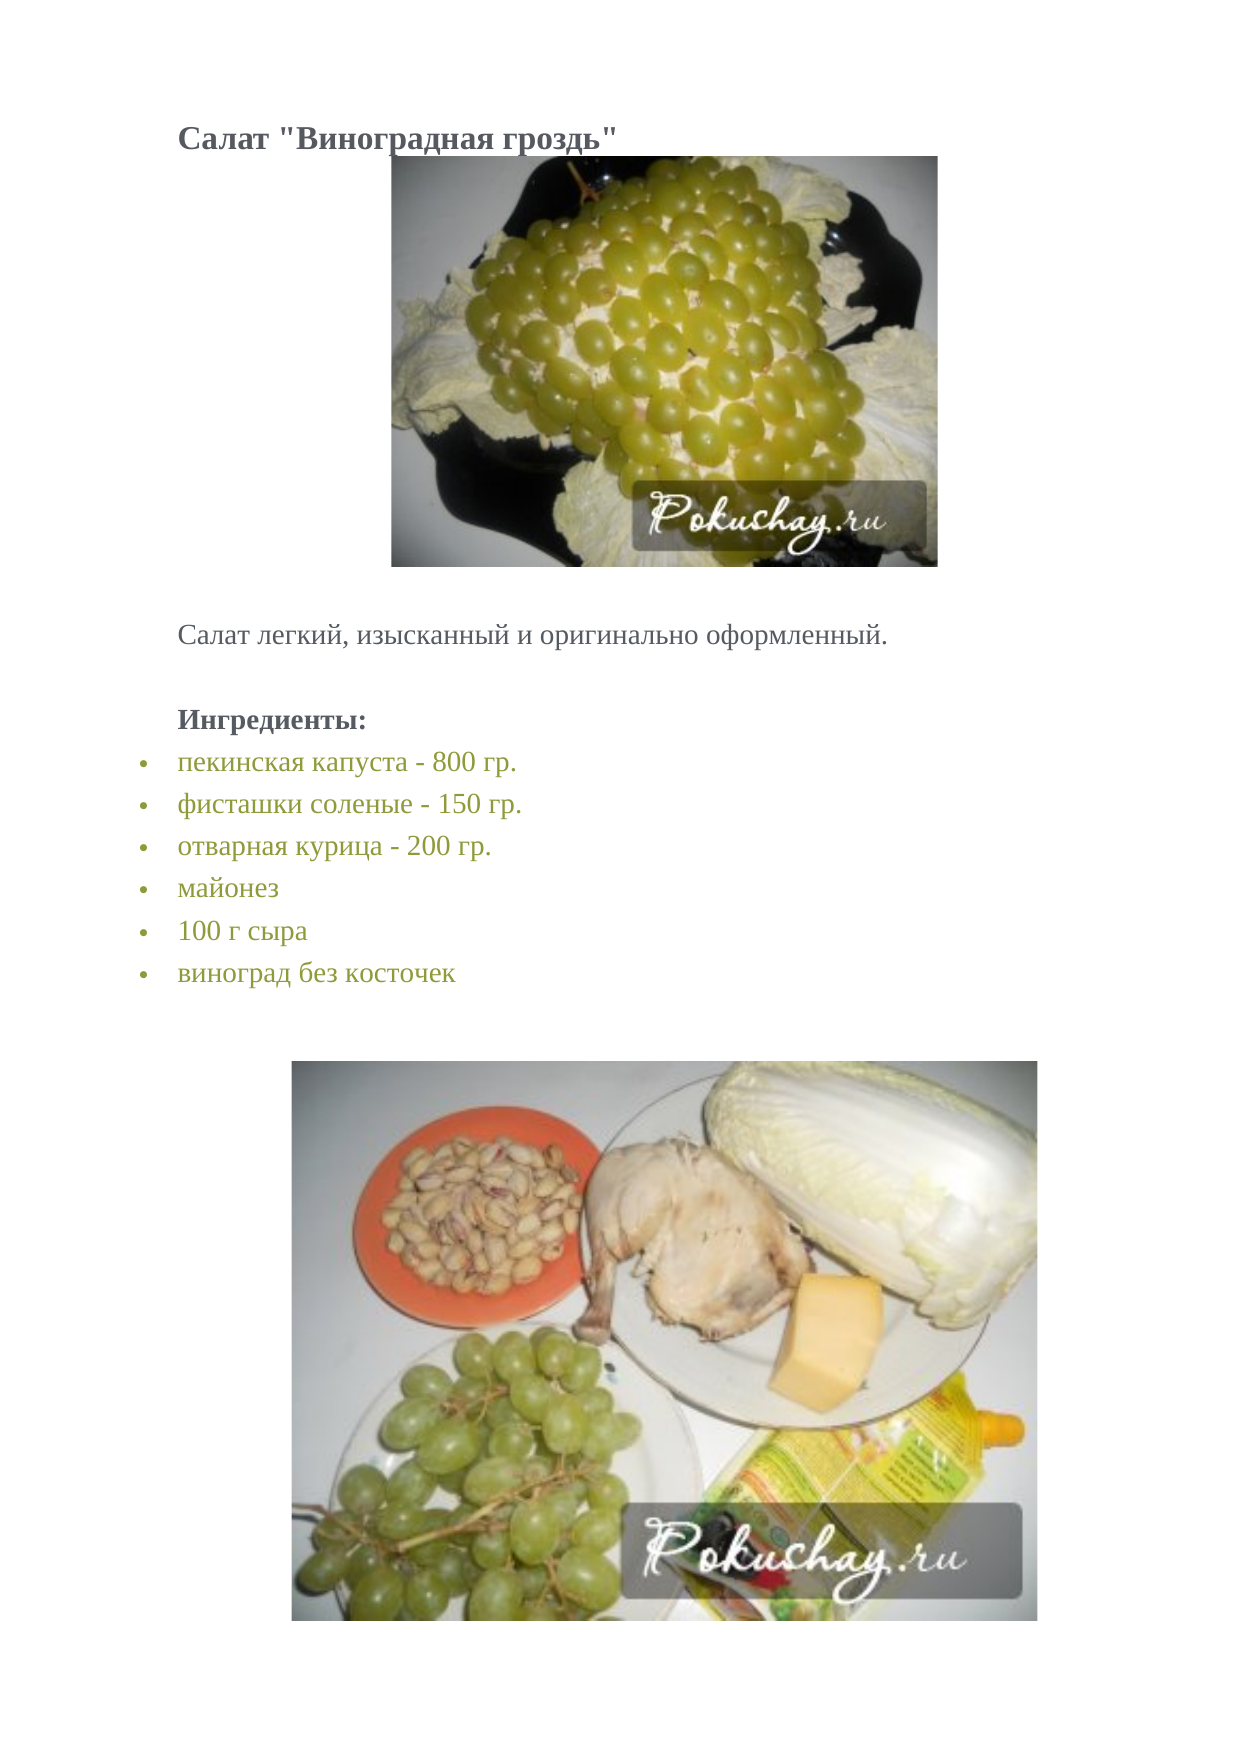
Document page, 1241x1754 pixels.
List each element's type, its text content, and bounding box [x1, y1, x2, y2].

text Салат "Виноградная гроздь" [177, 118, 1152, 156]
list майонез [140, 862, 1152, 904]
list виноград без косточек [140, 946, 1152, 988]
picture [391, 156, 938, 567]
list 100 г сыра [140, 904, 1152, 946]
list пекинская капуста - 800 гр. [140, 735, 1152, 778]
list отварная курица - 200 гр. [140, 820, 1152, 862]
text Салат легкий, изысканный и оригинально оформленный. Ингредиенты: [177, 567, 1152, 735]
list фисташки соленые - 150 гр. [140, 778, 1152, 820]
picture [291, 1061, 1038, 1621]
